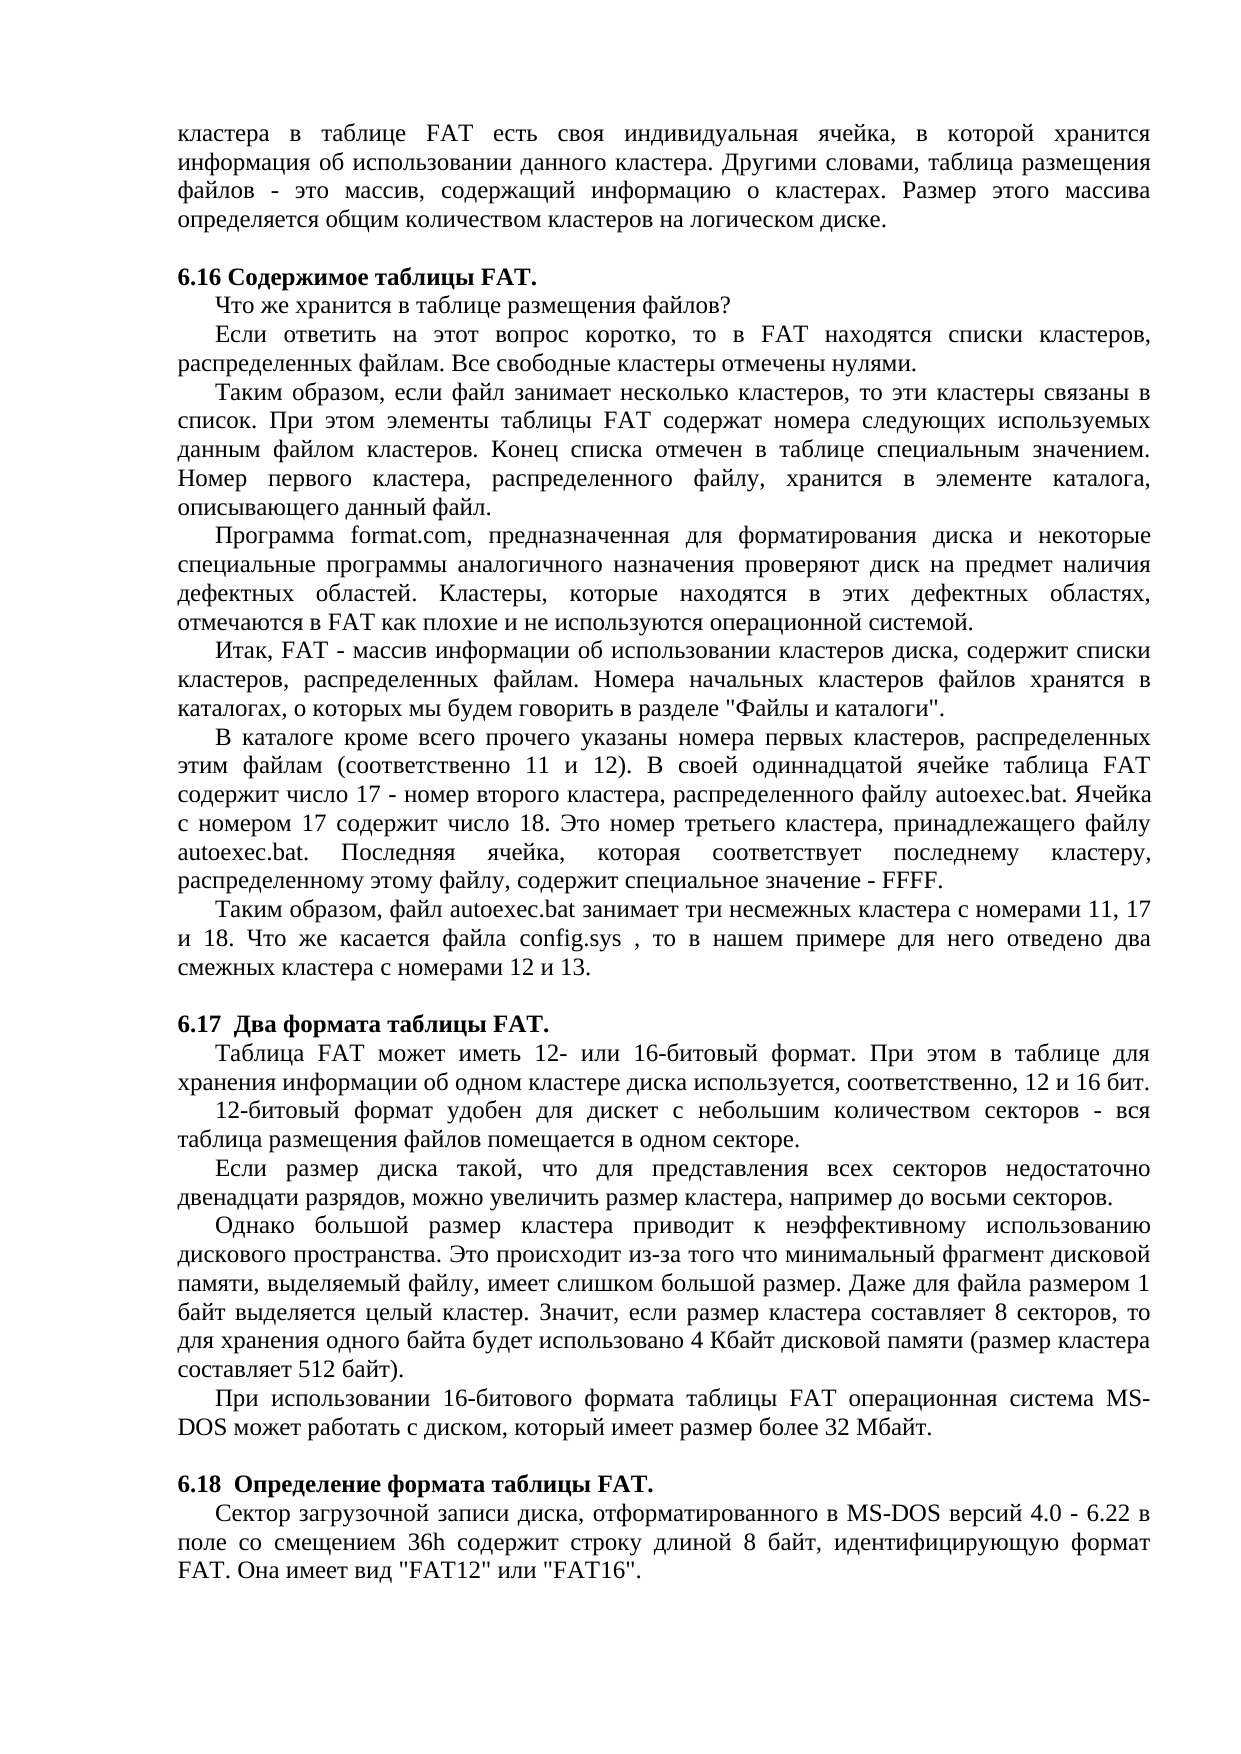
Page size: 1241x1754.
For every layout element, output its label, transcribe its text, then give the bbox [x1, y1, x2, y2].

text Если ответить на этот вопрос коротко, то в FAT находятся списки кластеров, распределенных файлам. Все свободные кластеры отмечены нулями. [177, 319, 1152, 377]
text Таблица FAT может иметь 12- или 16-битовый формат. При этом в таблице для хранения информации об одном кластере диска используется, соответственно, 12 и 16 бит. [177, 1038, 1152, 1096]
text 12-битовый формат удобен для дискет с небольшим количеством секторов - вся таблица размещения файлов помещается в одном секторе. [177, 1096, 1152, 1153]
text Сектор загрузочной записи диска, отформатированного в MS-DOS версий 4.0 - 6.22 в поле со смещением 36h содержит строку длиной 8 байт, идентифицирующую формат FAT. Она имеет вид "FAT12" или "FAT16". [177, 1498, 1152, 1584]
text 6.16 Содержимое таблицы FAT. [177, 262, 1152, 291]
text Если размер диска такой, что для представления всех секторов недостаточно двенадцати разрядов, можно увеличить размер кластера, например до восьми секторов. [177, 1153, 1152, 1211]
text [177, 118, 1152, 233]
text Таким образом, файл autoexec.bat занимает три несмежных кластера с номерами 11, 17 и 18. Что же касается файла config.sys , то в нашем примере для него отведено два смежных кластера с номерами 12 и 13. [177, 894, 1152, 981]
text Программа format.com, предназначенная для форматирования диска и некоторые специальные программы аналогичного назначения проверяют диск на предмет наличия дефектных областей. Кластеры, которые находятся в этих дефектных областях, отмечаются в FAT как плохие и не используются операционной системой. [177, 521, 1152, 636]
text В каталоге кроме всего прочего указаны номера первых кластеров, распределенных этим файлам (соответственно 11 и 12). В своей одиннадцатой ячейке таблица FAT содержит число 17 - номер второго кластера, распределенного файлу autoexec.bat. Ячейка с номером 17 содержит число 18. Это номер третьего кластера, принадлежащего файлу autoexec.bat. Последняя ячейка, которая соответствует последнему кластеру, распределенному этому файлу, содержит специальное значение - FFFF. [177, 722, 1152, 894]
text Таким образом, если файл занимает несколько кластеров, то эти кластеры связаны в список. При этом элементы таблицы FAT содержат номера следующих используемых данным файлом кластеров. Конец списка отмечен в таблице специальным значением. Номер первого кластера, распределенного файлу, хранится в элементе каталога, описывающего данный файл. [177, 377, 1152, 521]
list Определение формата таблицы FAT. [177, 1469, 1152, 1498]
list Два формата таблицы FAT. [177, 1009, 1152, 1038]
text Что же хранится в таблице размещения файлов? [177, 291, 1152, 319]
text Итак, FAT - массив информации об использовании кластеров диска, содержит списки кластеров, распределенных файлам. Номера начальных кластеров файлов хранятся в каталогах, о которых мы будем говорить в разделе "Файлы и каталоги". [177, 636, 1152, 722]
text Однако большой размер кластера приводит к неэффективному использованию дискового пространства. Это происходит из-за того что минимальный фрагмент дисковой памяти, выделяемый файлу, имеет слишком большой размер. Даже для файла размером 1 байт выделяется целый кластер. Значит, если размер кластера составляет 8 секторов, то для хранения одного байта будет использовано 4 Кбайт дисковой памяти (размер кластера составляет 512 байт). [177, 1211, 1152, 1383]
text При использовании 16-битового формата таблицы FAT операционная система MS-DOS может работать с диском, который имеет размер более 32 Мбайт. [177, 1383, 1152, 1441]
